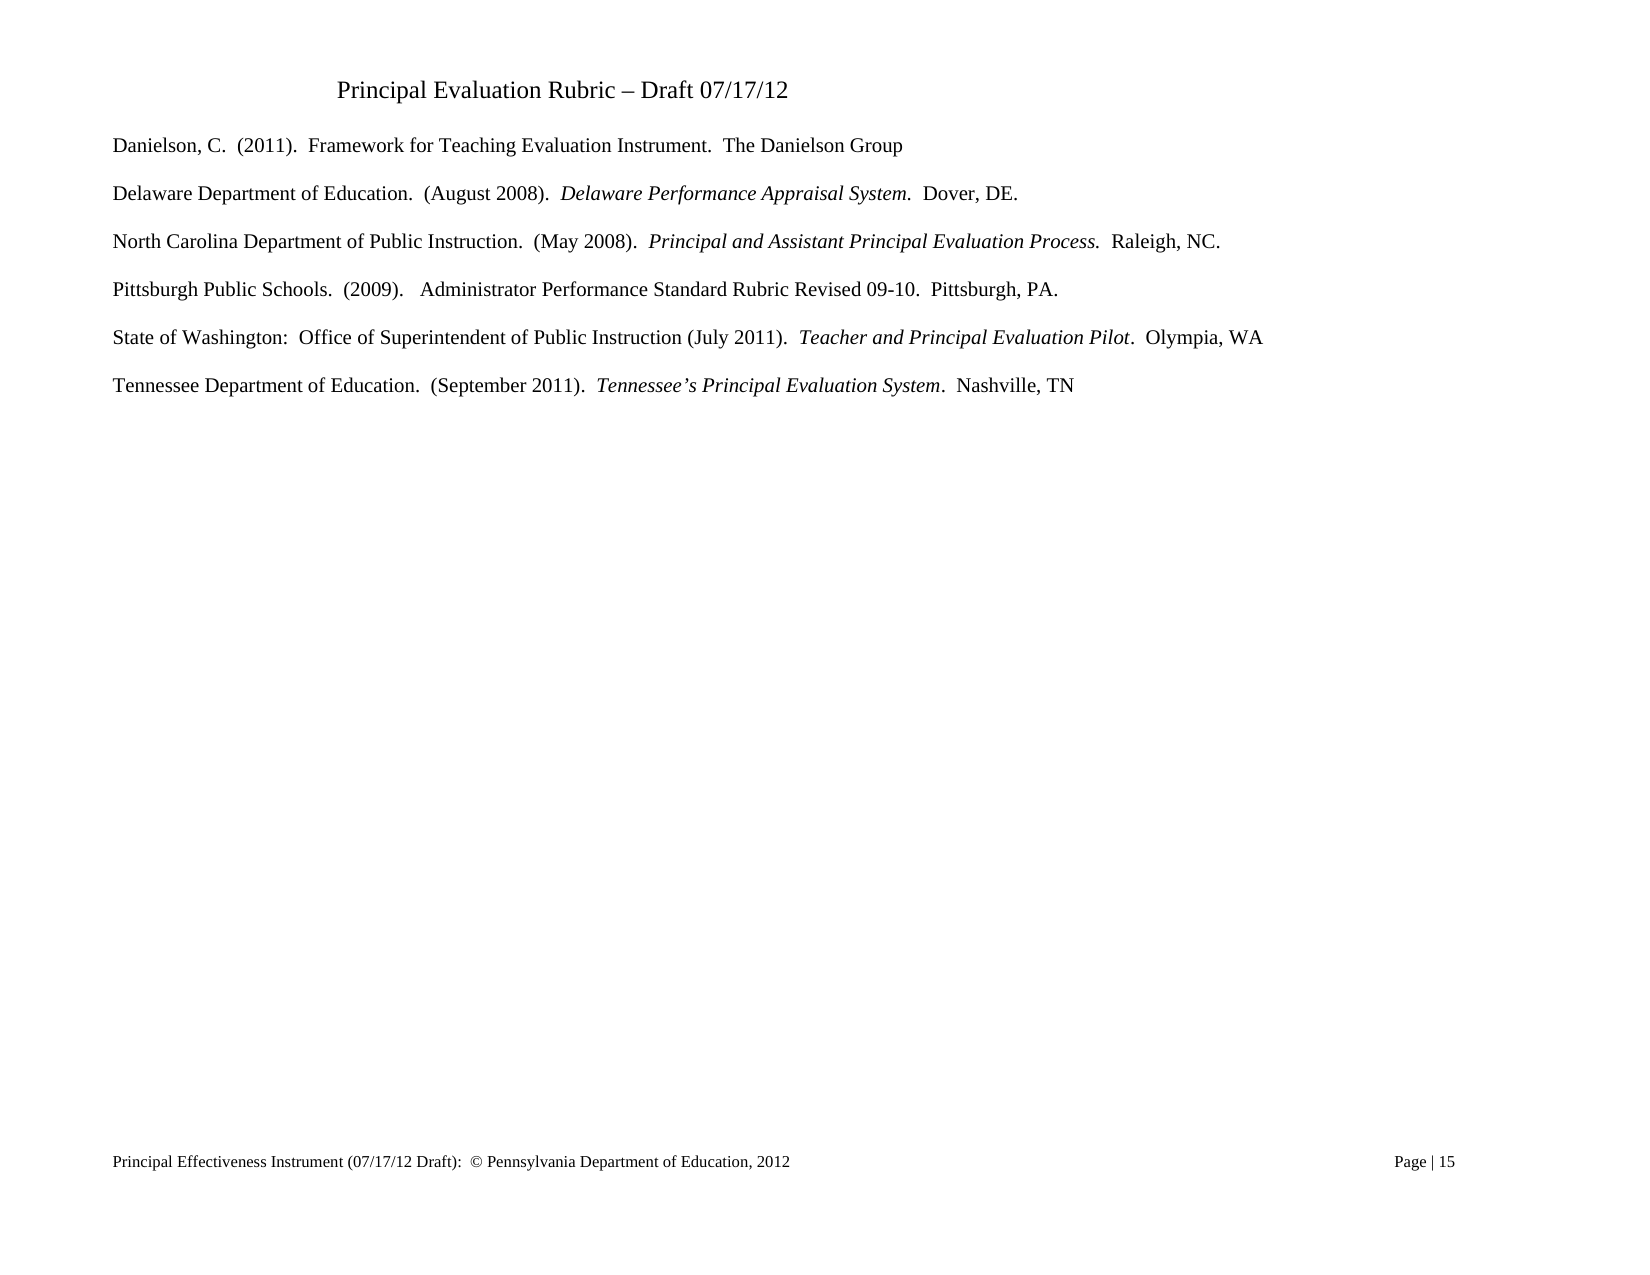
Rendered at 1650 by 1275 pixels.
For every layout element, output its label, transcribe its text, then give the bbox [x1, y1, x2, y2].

text Danielson, C. (2011). Framework for Teaching Evaluation Instrument. The Danielson Group [112, 132, 1537, 157]
text North Carolina Department of Public Instruction. (May 2008). Principal and Assistant Principal Evaluation Process. Raleigh, NC. [112, 229, 1537, 253]
text Pittsburgh Public Schools. (2009). Administrator Performance Standard Rubric Revised 09-10. Pittsburgh, PA. [112, 277, 1537, 301]
text Delaware Department of Education. (August 2008). Delaware Performance Appraisal System. Dover, DE. [112, 181, 1537, 205]
text State of Washington: Office of Superintendent of Public Instruction (July 2011). Teacher and Principal Evaluation Pilot. Olympia, WA [112, 325, 1537, 349]
text Tennessee Department of Education. (September 2011). Tennessee’s Principal Evaluation System. Nashville, TN [112, 373, 1537, 397]
